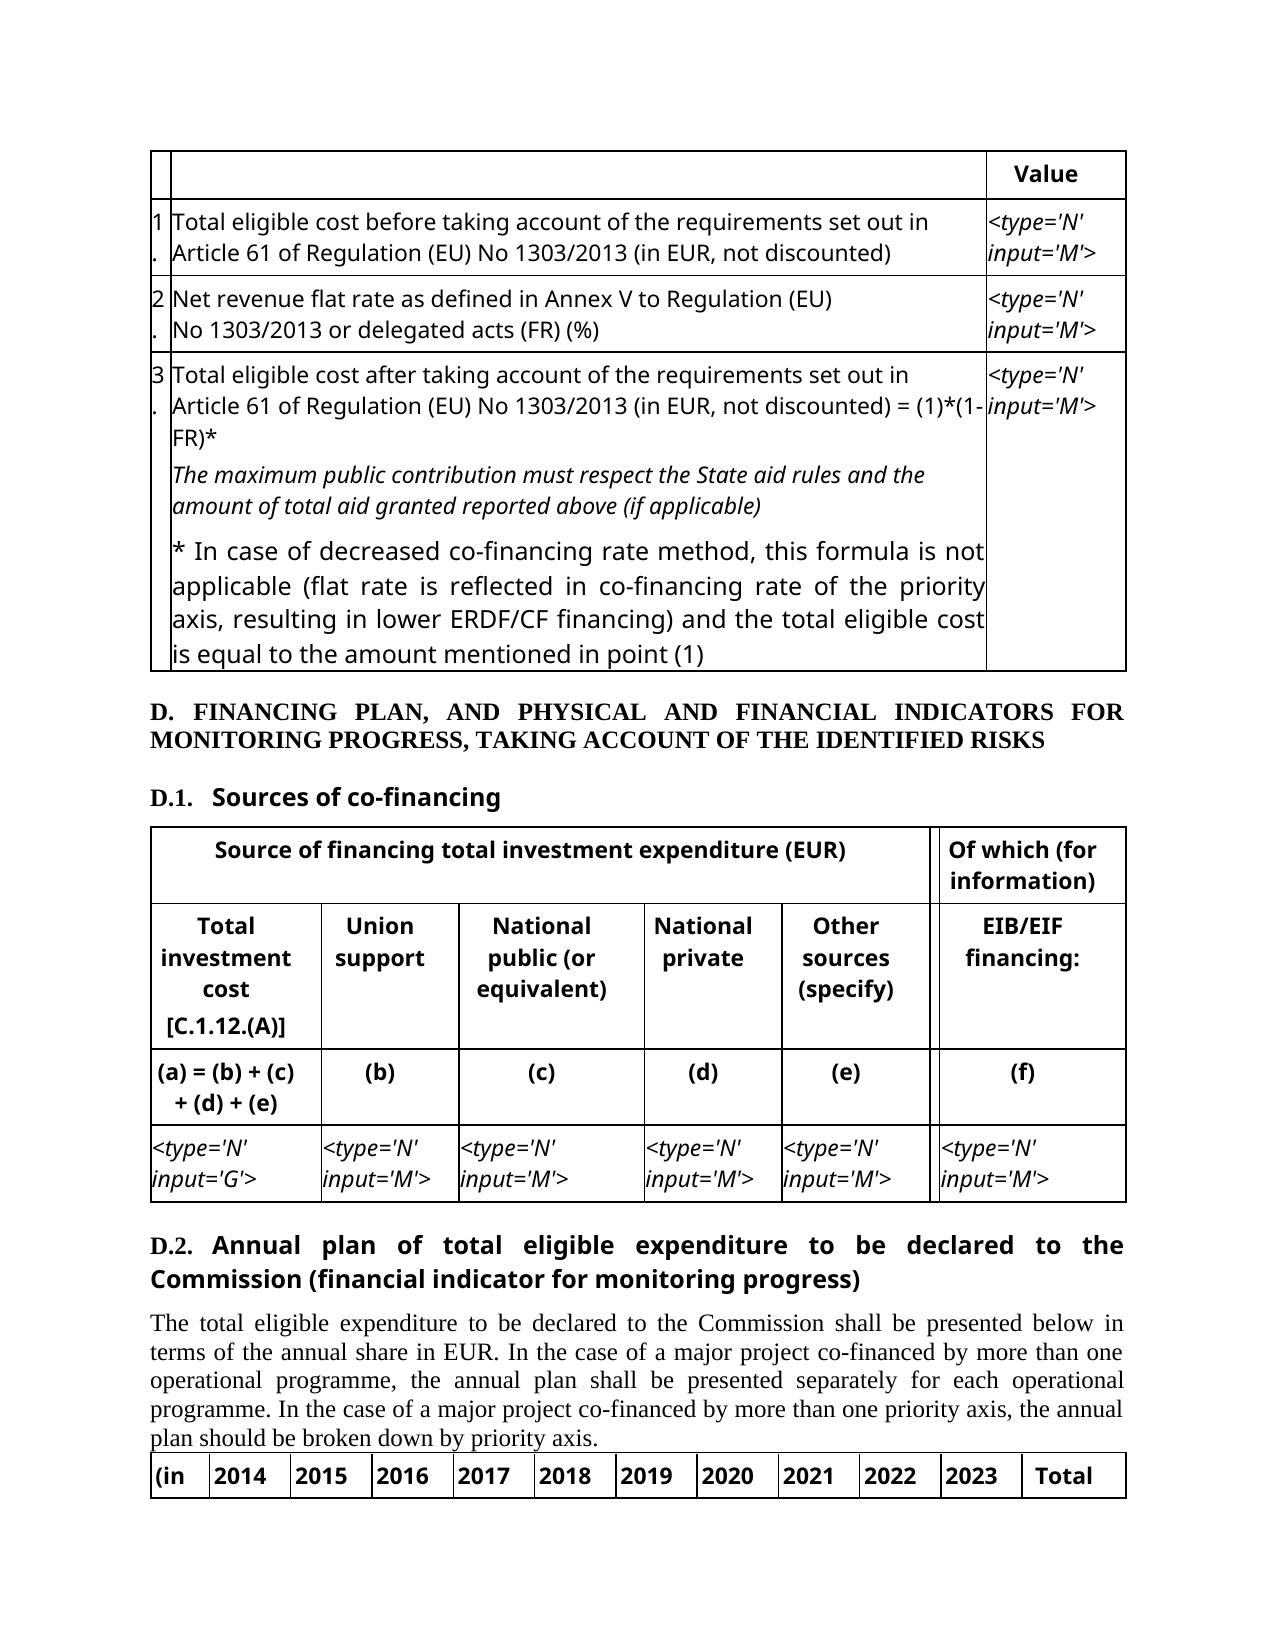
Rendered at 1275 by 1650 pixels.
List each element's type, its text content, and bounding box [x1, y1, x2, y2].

table_cell EIB/EIF financing: [940, 904, 1125, 1048]
table_cell (d) [645, 1050, 781, 1124]
table_cell 3. [152, 353, 170, 670]
table_header 2020 [698, 1453, 778, 1497]
text The total eligible expenditure to be declared to the Commission shall be presented below in terms of the annual share in EUR. In the case of a major project co-financed by more than one operational programme, the annual plan shall be presented separately for each operational programme. In the case of a major project co-financed by more than one priority axis, the annual plan should be broken down by priority axis. [150, 1308, 1125, 1452]
table_cell <type='N' input='M'> [987, 353, 1125, 670]
table_cell [931, 1050, 939, 1124]
table_cell Total eligible cost after taking account of the requirements set out in Article 61 of Regulation (EU) No 1303/2013 (in EUR, not discounted) = (1)*(1-FR)* The maximum public contribution must respect the State aid rules and the amount of total aid granted reported above (if applicable) * In case of decreased co-financing rate method, this formula is not applicable (flat rate is reflected in co-financing rate of the priority axis, resulting in lower ERDF/CF financing) and the total eligible cost is equal to the amount mentioned in point (1) [172, 353, 986, 670]
table_header 2015 [291, 1453, 372, 1497]
table_cell 2. [152, 276, 170, 351]
table_cell <type='N' input='M'> [987, 276, 1125, 351]
table_header (in EUR) [152, 1453, 209, 1497]
table_header Source of financing total investment expenditure (EUR) [152, 828, 929, 902]
text D. FINANCING PLAN, AND PHYSICAL AND FINANCIAL INDICATORS FOR MONITORING PROGRESS, TAKING ACCOUNT OF THE IDENTIFIED RISKS [150, 697, 1125, 754]
table_cell Total eligible cost before taking account of the requirements set out in Article 61 of Regulation (EU) No 1303/2013 (in EUR, not discounted) [172, 200, 986, 275]
table_cell National public (or equivalent) [460, 904, 644, 1048]
table_header 2017 [454, 1453, 534, 1497]
table_header [931, 828, 939, 902]
table_cell <type='N' input='G'> [152, 1126, 321, 1201]
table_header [1023, 1453, 1125, 1497]
table_cell <type='N' input='M'> [322, 1126, 458, 1201]
table_cell National private [645, 904, 781, 1048]
table_cell <type='N' input='M'> [987, 200, 1125, 275]
table_header 2021 [779, 1453, 859, 1497]
table_cell (a) = (b) + (c) + (d) + (e) [152, 1050, 321, 1124]
table_cell Union support [322, 904, 458, 1048]
table_header 2019 [617, 1453, 697, 1497]
table_header 2014 [210, 1453, 290, 1497]
table_header [172, 152, 986, 198]
table_header [152, 152, 170, 198]
table_cell Net revenue flat rate as defined in Annex V to Regulation (EU) No 1303/2013 or delegated acts (FR) (%) [172, 276, 986, 351]
table_cell [931, 904, 939, 1048]
table_header 2018 [535, 1453, 616, 1497]
table_cell Total investment cost [C.1.12.(A)] [152, 904, 321, 1048]
table_cell <type='N' input='M'> [940, 1126, 1125, 1201]
table_cell <type='N' input='M'> [645, 1126, 781, 1201]
table_header 2022 [860, 1453, 941, 1497]
table_header Of which (for information) [940, 828, 1125, 902]
table_cell <type='N' input='M'> [460, 1126, 644, 1201]
table_cell (f) [940, 1050, 1125, 1124]
text D.1. Sources of co-financing [150, 779, 1125, 813]
table_cell (e) [783, 1050, 929, 1124]
table_cell 1. [152, 200, 170, 275]
table_header 2016 [373, 1453, 453, 1497]
table_cell Other sources (specify) [783, 904, 929, 1048]
table_header Value [987, 152, 1125, 198]
table_cell [931, 1126, 939, 1201]
text D.2. Annual plan of total eligible expenditure to be declared to the Commission (financial indicator for monitoring progress) [150, 1227, 1125, 1296]
table_cell (c) [460, 1050, 644, 1124]
table_cell (b) [322, 1050, 458, 1124]
table_header 2023 [942, 1453, 1022, 1497]
table_cell <type='N' input='M'> [783, 1126, 929, 1201]
